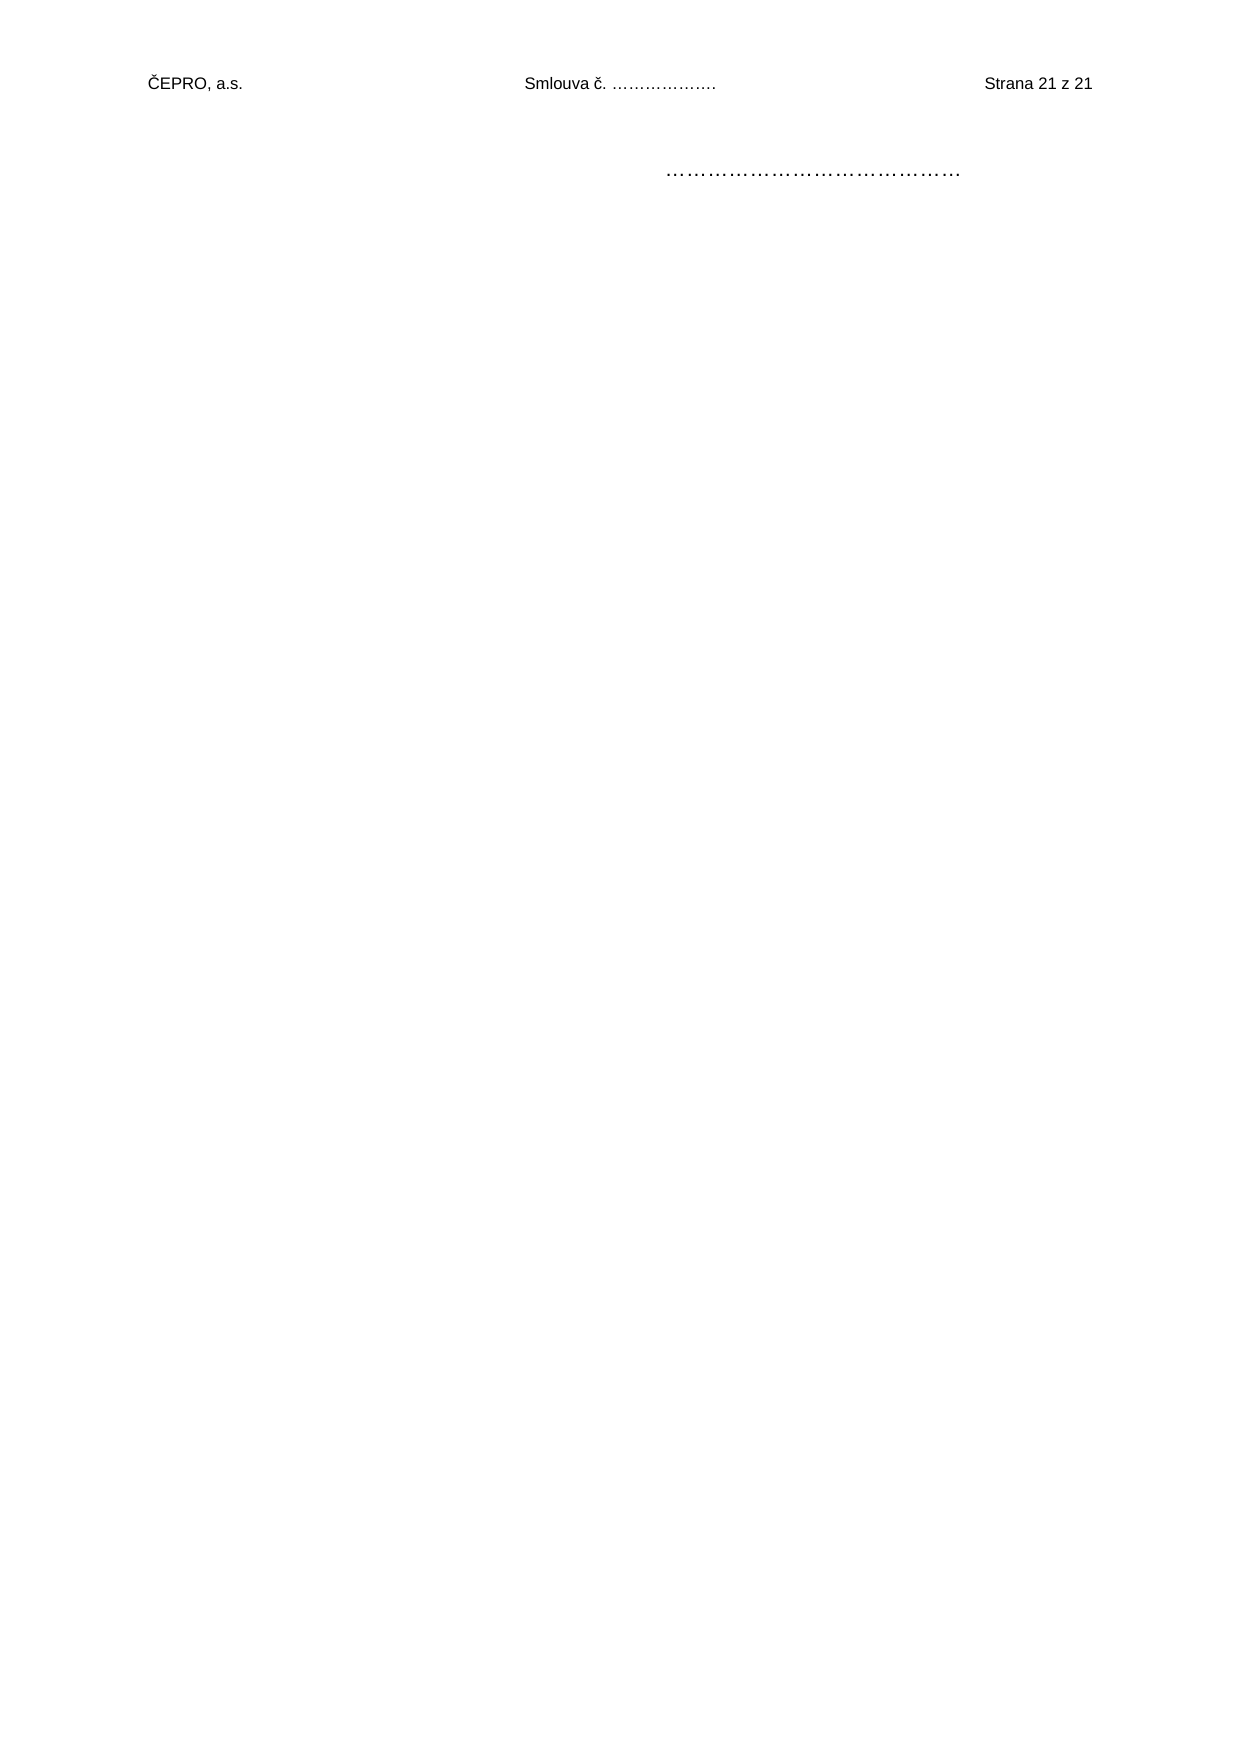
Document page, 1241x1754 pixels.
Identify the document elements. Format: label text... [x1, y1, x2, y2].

text …………………………………… [148, 157, 1122, 181]
